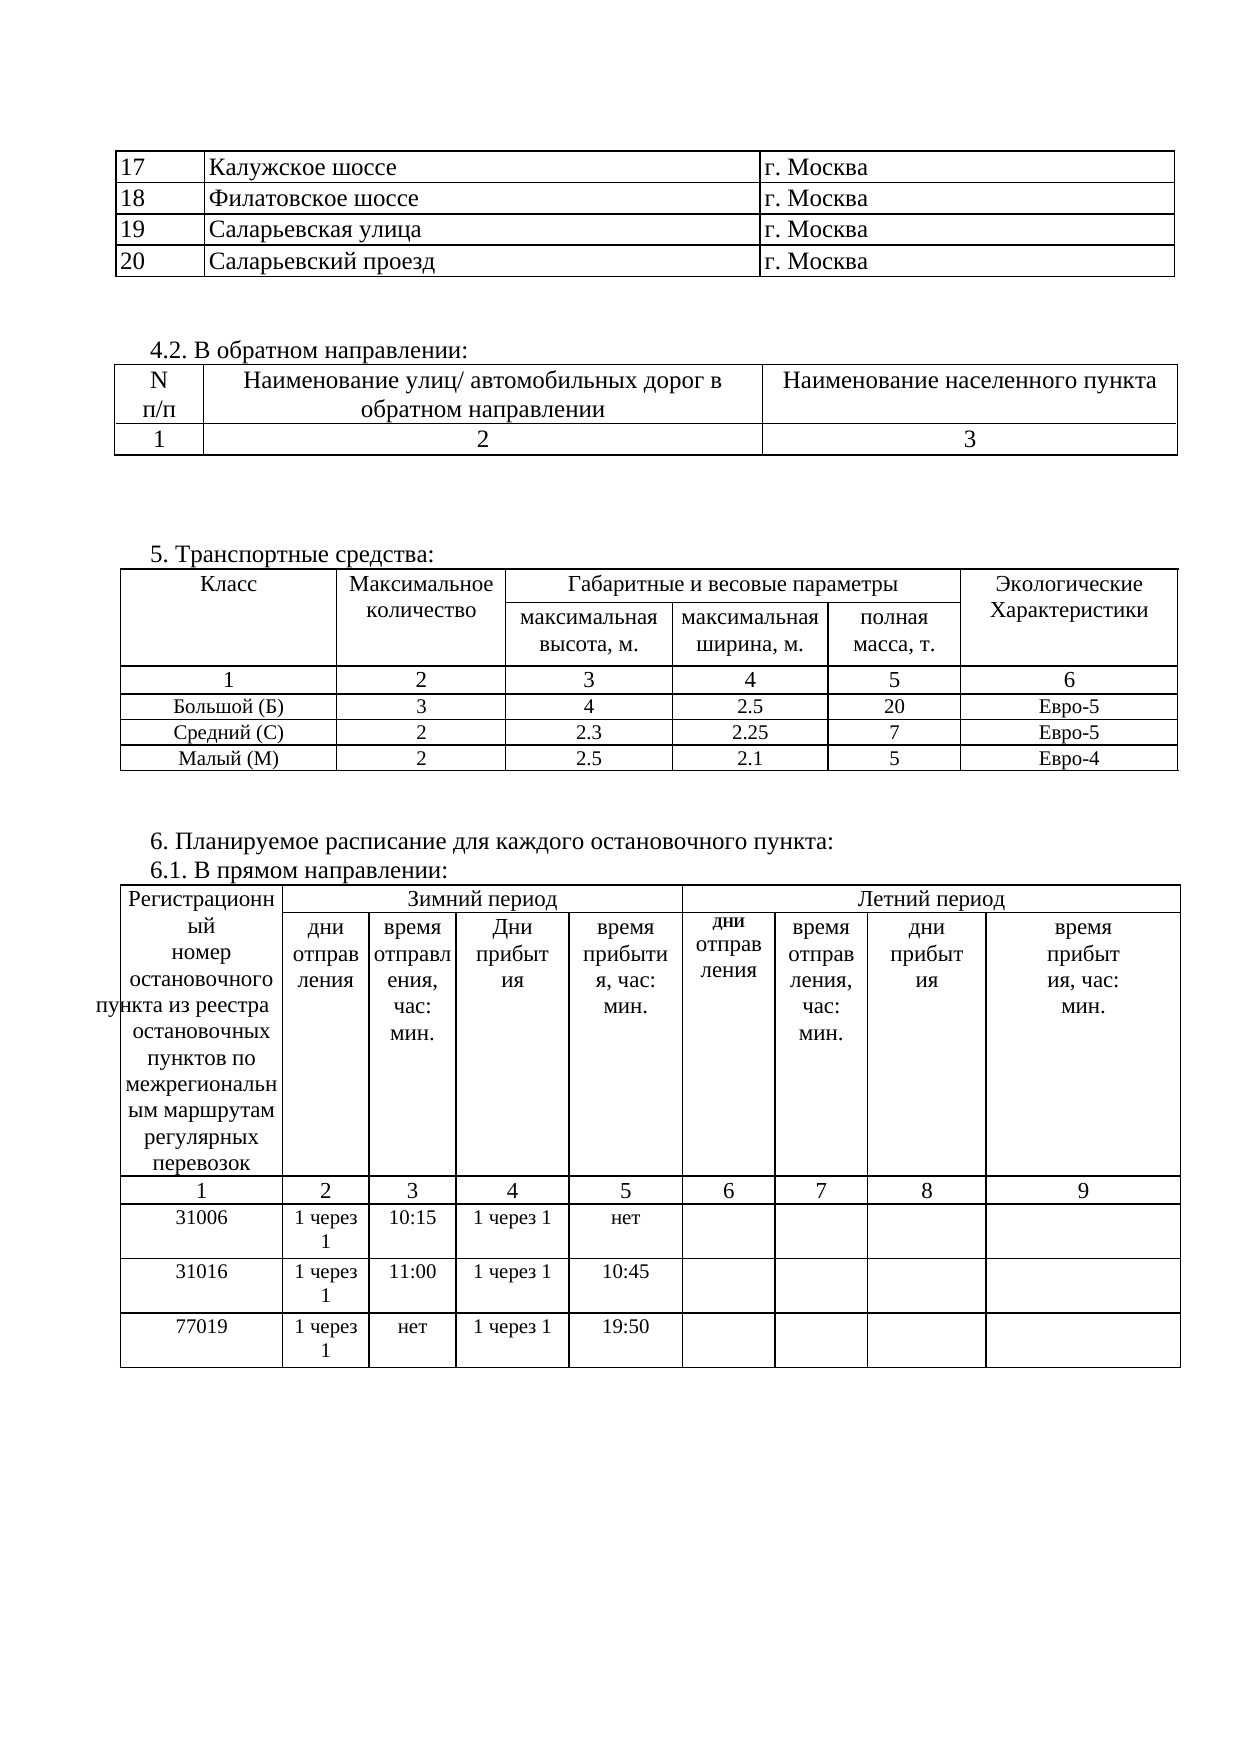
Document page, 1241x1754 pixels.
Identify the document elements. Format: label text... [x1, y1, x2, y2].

table_cell время прибыти я, час: мин. [570, 913, 682, 1175]
table_cell 1 [121, 1177, 282, 1203]
table_cell нет [370, 1314, 455, 1366]
table_cell 6 [961, 667, 1177, 693]
table_cell дни отправ ления [283, 913, 368, 1175]
table_cell 8 [868, 1177, 985, 1203]
table_cell Евро-5 [961, 695, 1177, 718]
table_cell 2 [337, 746, 505, 770]
table_cell Калужское шоссе [205, 152, 759, 181]
table_cell 20 [117, 246, 204, 276]
table_cell 1 через 1 [457, 1259, 568, 1312]
table_cell 17 [117, 152, 204, 181]
table_cell 2 [204, 424, 762, 454]
table_cell максимальная ширина, м. [673, 603, 827, 665]
text 4.2. В обратном направлении: [150, 335, 1090, 364]
table_header Экологические Характеристики [961, 570, 1177, 665]
table_cell 1 [115, 424, 203, 454]
table_cell 2 [337, 720, 505, 744]
table_cell 3 [763, 423, 1177, 454]
table_cell 6 [683, 1177, 774, 1203]
table_cell 4 [506, 695, 672, 718]
table_cell 18 [117, 183, 204, 213]
table_cell 2.5 [673, 695, 827, 718]
table_cell [987, 1314, 1180, 1366]
table_cell 10:45 [570, 1259, 682, 1312]
table_cell [683, 1259, 774, 1312]
table_cell Филатовское шоссе [205, 183, 759, 213]
table_cell ДНИ отправ ления [683, 913, 774, 1175]
table_cell 1 через 1 [283, 1205, 368, 1258]
table_cell 9 [987, 1177, 1180, 1203]
table_cell время отправл ения, час: мин. [370, 913, 455, 1175]
table_header Максимальное количество [337, 570, 505, 665]
table_header Класс [121, 570, 336, 665]
table_cell Евро-4 [961, 746, 1177, 770]
table_cell 4 [457, 1177, 568, 1203]
table_cell 19 [117, 215, 204, 244]
table_cell 4 [673, 667, 827, 693]
table_cell 1 через 1 [283, 1259, 368, 1312]
table_header Зимний период [283, 886, 682, 912]
table_cell 2.3 [506, 720, 672, 744]
table_header Наименование населенного пункта [763, 365, 1177, 423]
table_cell Большой (Б) [121, 695, 336, 718]
table_cell 19:50 [570, 1314, 682, 1366]
table_cell 1 [121, 667, 336, 693]
table_cell [683, 1314, 774, 1366]
table_cell [683, 1205, 774, 1258]
table_cell 77019 [121, 1314, 282, 1366]
table_cell 10:15 [370, 1205, 455, 1258]
table_cell 2.1 [673, 746, 827, 770]
table_cell 5 [570, 1177, 682, 1203]
table_cell 5 [829, 667, 960, 693]
table_cell Малый (М) [121, 746, 336, 770]
table_cell [868, 1205, 985, 1258]
table_cell 2 [283, 1177, 368, 1203]
table_cell г. Москва [761, 152, 1174, 181]
text 6.1. В прямом направлении: [150, 855, 1090, 884]
table_cell 3 [506, 667, 672, 693]
table_cell [987, 1205, 1180, 1258]
table_cell 7 [776, 1177, 867, 1203]
table_cell Дни прибыт ия [457, 913, 568, 1175]
table_cell [776, 1205, 867, 1258]
table_cell 2 [337, 667, 505, 693]
table_cell г. Москва [761, 246, 1174, 276]
table_cell 1 через 1 [457, 1314, 568, 1366]
table_header Регистрационный номер остановочного пункта из реестра остановочных пунктов по межрегиональным маршрутам регулярных перевозок [121, 886, 282, 1175]
table_header Габаритные и весовые параметры [506, 570, 960, 602]
table_cell [776, 1314, 867, 1366]
table_cell 3 [337, 695, 505, 718]
table_cell [776, 1259, 867, 1312]
table_cell Саларьевский проезд [205, 246, 759, 276]
table_cell Саларьевская улица [205, 215, 759, 244]
table_cell г. Москва [761, 215, 1174, 244]
table_cell г. Москва [761, 183, 1174, 213]
table_cell 11:00 [370, 1259, 455, 1312]
text 5. Транспортные средства: [150, 539, 1090, 568]
table_cell 5 [829, 746, 960, 770]
table_cell максимальная высота, м. [506, 603, 672, 665]
table_cell 3 [370, 1177, 455, 1203]
table_cell 31006 [121, 1205, 282, 1258]
table_header Летний период [683, 886, 1180, 912]
table_cell 2.5 [506, 746, 672, 770]
table_cell дни прибыт ия [868, 913, 985, 1175]
table_cell 1 через 1 [283, 1314, 368, 1366]
table_cell время прибыт ия, час: мин. [987, 913, 1180, 1175]
table_header Наименование улиц/ автомобильных дорог в обратном направлении [204, 365, 762, 423]
table_cell 2.25 [673, 720, 827, 744]
table_cell нет [570, 1205, 682, 1258]
table_cell время отправ ления, час: мин. [776, 913, 867, 1175]
table_cell 1 через 1 [457, 1205, 568, 1258]
table_cell полная масса, т. [829, 603, 960, 665]
table_cell Средний (С) [121, 720, 336, 744]
table_cell [868, 1259, 985, 1312]
text 6. Планируемое расписание для каждого остановочного пункта: [150, 826, 1090, 855]
table_cell Евро-5 [961, 720, 1177, 744]
table_cell [987, 1259, 1180, 1312]
table_header N п/п [115, 365, 203, 423]
table_cell [868, 1314, 985, 1366]
table_cell 20 [829, 695, 960, 718]
table_cell 7 [829, 720, 960, 744]
table_cell 31016 [121, 1259, 282, 1312]
